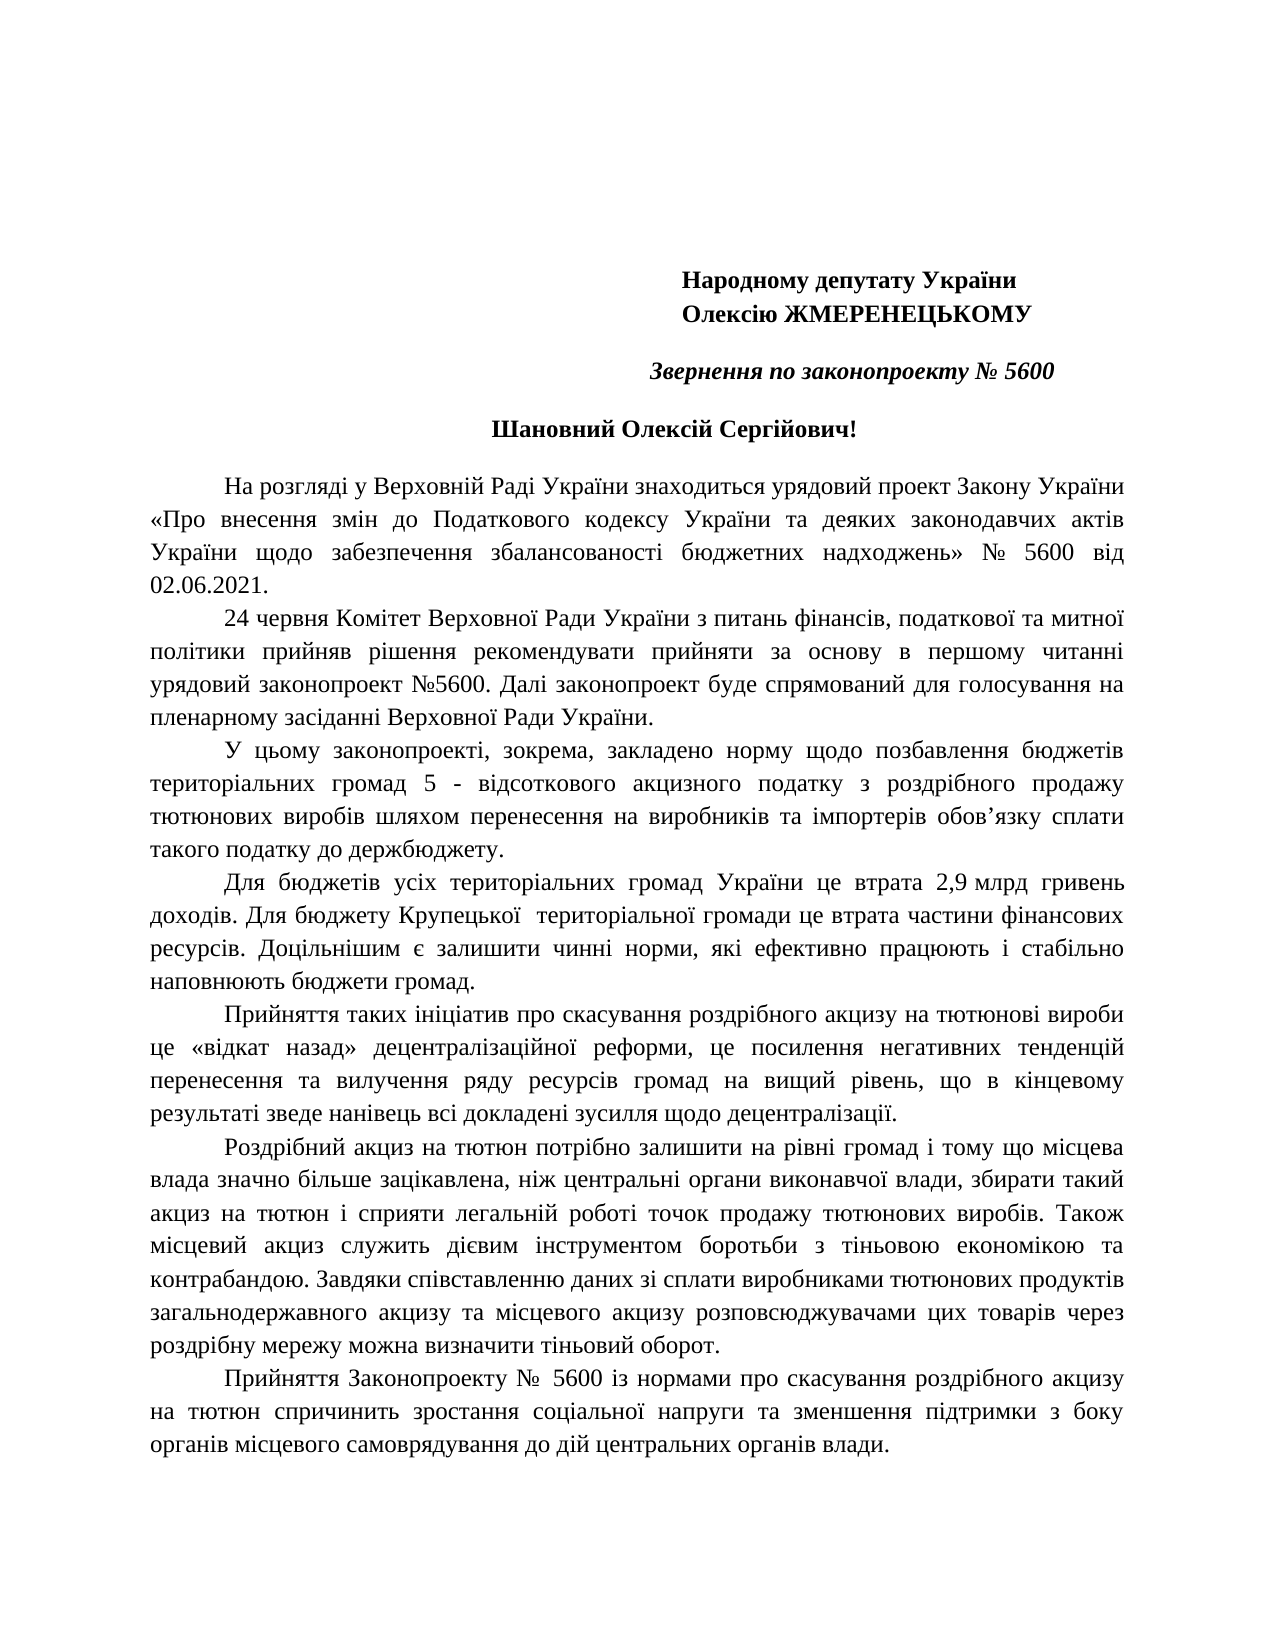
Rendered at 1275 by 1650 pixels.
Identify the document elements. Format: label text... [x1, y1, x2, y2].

text Звернення по законопроекту № 5600 [150, 356, 1125, 385]
text Олексію ЖМЕРЕНЕЦЬКОМУ [150, 299, 1125, 327]
text Для бюджетів усіх територіальних громад України це втрата 2,9 млрд гривень доходів. Для бюджету Крупецької територіальної громади це втрата частини фінансових ресурсів. Доцільнішим є залишити чинні норми, які ефективно працюють і стабільно наповнюють бюджети громад. [150, 867, 1125, 995]
text Народному депутату України [150, 266, 1125, 294]
text У цьому законопроекті, зокрема, закладено норму щодо позбавлення бюджетів територіальних громад 5 - відсоткового акцизного податку з роздрібного продажу тютюнових виробів шляхом перенесення на виробників та імпортерів обов’язку сплати такого податку до держбюджету. [150, 830, 1125, 863]
text Прийняття таких ініціатив про скасування роздрібного акцизу на тютюнові вироби це «відкат назад» децентралізаційної реформи, це посилення негативних тенденцій перенесення та вилучення ряду ресурсів громад на вищий рівень, що в кінцевому результаті зведе нанівець всі докладені зусилля щодо децентралізації. [150, 999, 1125, 1127]
text Шановний Олексій Сергійович! [150, 414, 1125, 442]
text На розгляді у Верховній Раді України знаходиться урядовий проект Закону України «Про внесення змін до Податкового кодексу України та деяких законодавчих актів України щодо забезпечення збалансованості бюджетних надходжень» № 5600 від 02.06.2021. [150, 471, 1125, 599]
text 24 червня Комітет Верховної Ради України з питань фінансів, податкової та митної політики прийняв рішення рекомендувати прийняти за основу в першому читанні урядовий законопроект №5600. Далі законопроект буде спрямований для голосування на пленарному засіданні Верховної Ради України. [150, 603, 1125, 731]
text Прийняття Законопроекту № 5600 із нормами про скасування роздрібного акцизу на тютюн спричинить зростання соціальної напруги та зменшення підтримки з боку органів місцевого самоврядування до дій центральних органів влади. [150, 1363, 1125, 1457]
text У цьому законопроекті, зокрема, закладено норму щодо позбавлення бюджетів територіальних громад 5 - відсоткового акцизного податку з роздрібного продажу тютюнових виробів шляхом перенесення на виробників та імпортерів обов’язку сплати такого податку до держбюджету. [150, 735, 1125, 801]
text Роздрібний акциз на тютюн потрібно залишити на рівні громад і тому що місцева влада значно більше зацікавлена, ніж центральні органи виконавчої влади, збирати такий акциз на тютюн і сприяти легальній роботі точок продажу тютюнових виробів. Також місцевий акциз служить дієвим інструментом боротьби з тіньовою економікою та контрабандою. Завдяки співставленню даних зі сплати виробниками тютюнових продуктів загальнодержавного акцизу та місцевого акцизу розповсюджувачами цих товарів через роздрібну мережу можна визначити тіньовий оборот. [150, 1132, 1125, 1358]
